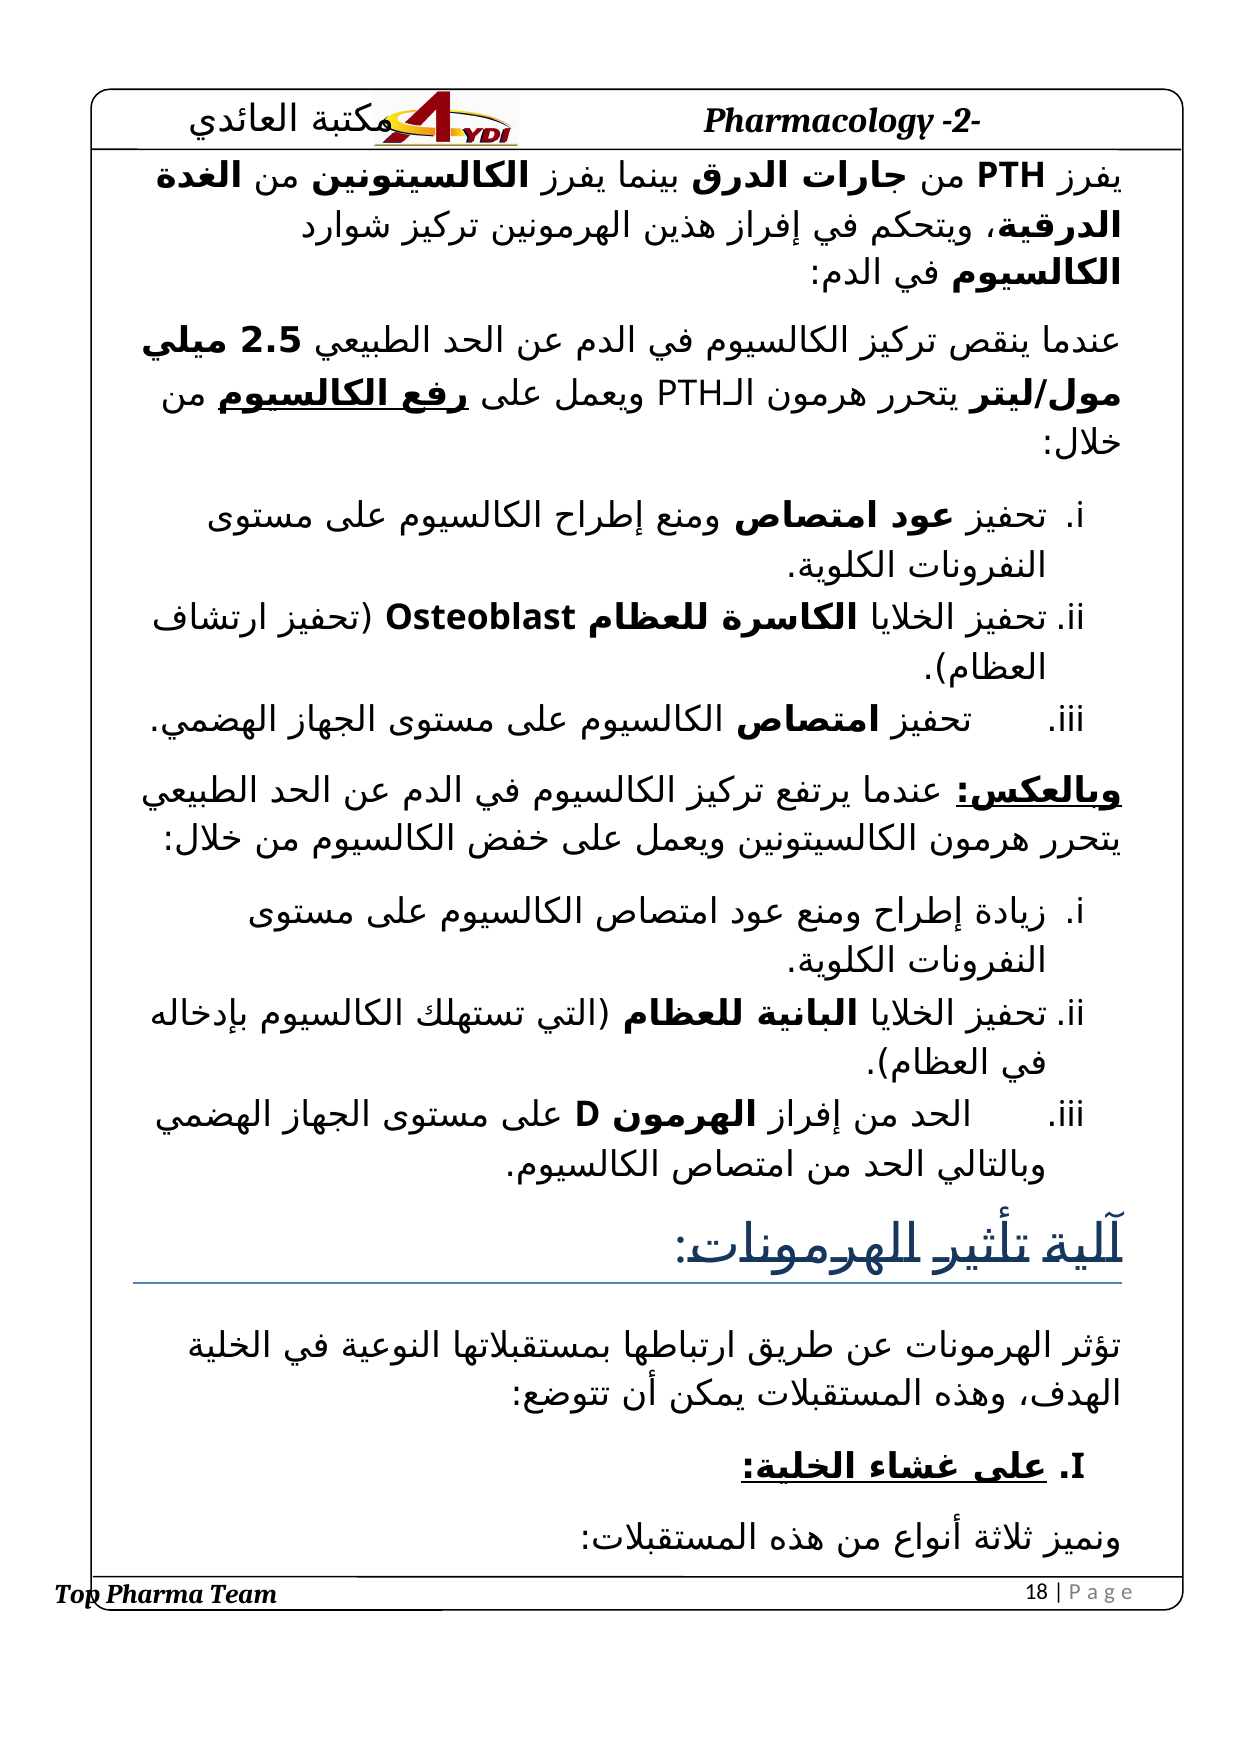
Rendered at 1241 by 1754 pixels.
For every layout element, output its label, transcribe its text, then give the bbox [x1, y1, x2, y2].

list على غشاء الخلية: [133, 1440, 1085, 1489]
list تحفيز عود امتصاص ومنع إطراح الكالسيوم على مستوى النفرونات الكلوية. [133, 490, 1085, 586]
list تحفيز الخلايا الكاسرة للعظام Osteoblast (تحفيز ارتشاف العظام). [133, 592, 1085, 687]
picture [372, 91, 520, 148]
list تحفيز امتصاص الكالسيوم على مستوى الجهاز الهضمي. [133, 693, 1085, 742]
list تحفيز الخلايا البانية للعظام (التي تستهلك الكالسيوم بإدخاله في العظام). [133, 987, 1085, 1083]
text تؤثر الهرمونات عن طريق ارتباطها بمستقبلاتها النوعية في الخلية الهدف، وهذه المستقبلات يمكن أن تتوضع: [133, 1325, 1122, 1413]
text ونميز ثلاثة أنواع من هذه المستقبلات: [133, 1517, 1122, 1558]
list زيادة إطراح ومنع عود امتصاص الكالسيوم على مستوى النفرونات الكلوية. [133, 885, 1085, 981]
text يفرز PTH من جارات الدرق بينما يفرز الكالسيتونين من الغدة الدرقية، ويتحكم في إفراز هذين الهرمونين تركيز شوارد الكالسيوم في الدم: [133, 150, 1122, 293]
text وبالعكس: عندما يرتفع تركيز الكالسيوم في الدم عن الحد الطبيعي يتحرر هرمون الكالسيتونين ويعمل على خفض الكالسيوم من خلال: [133, 770, 1122, 858]
text عندما ينقص تركيز الكالسيوم في الدم عن الحد الطبيعي 2.5 ميلي مول/ليتر يتحرر هرمون الـPTH ويعمل على رفع الكالسيوم من خلال: [133, 320, 1122, 463]
list الحد من إفراز الهرمون D على مستوى الجهاز الهضمي وبالتالي الحد من امتصاص الكالسيوم. [133, 1089, 1085, 1184]
title آلية تأثير الهرمونات: [133, 1212, 1122, 1282]
